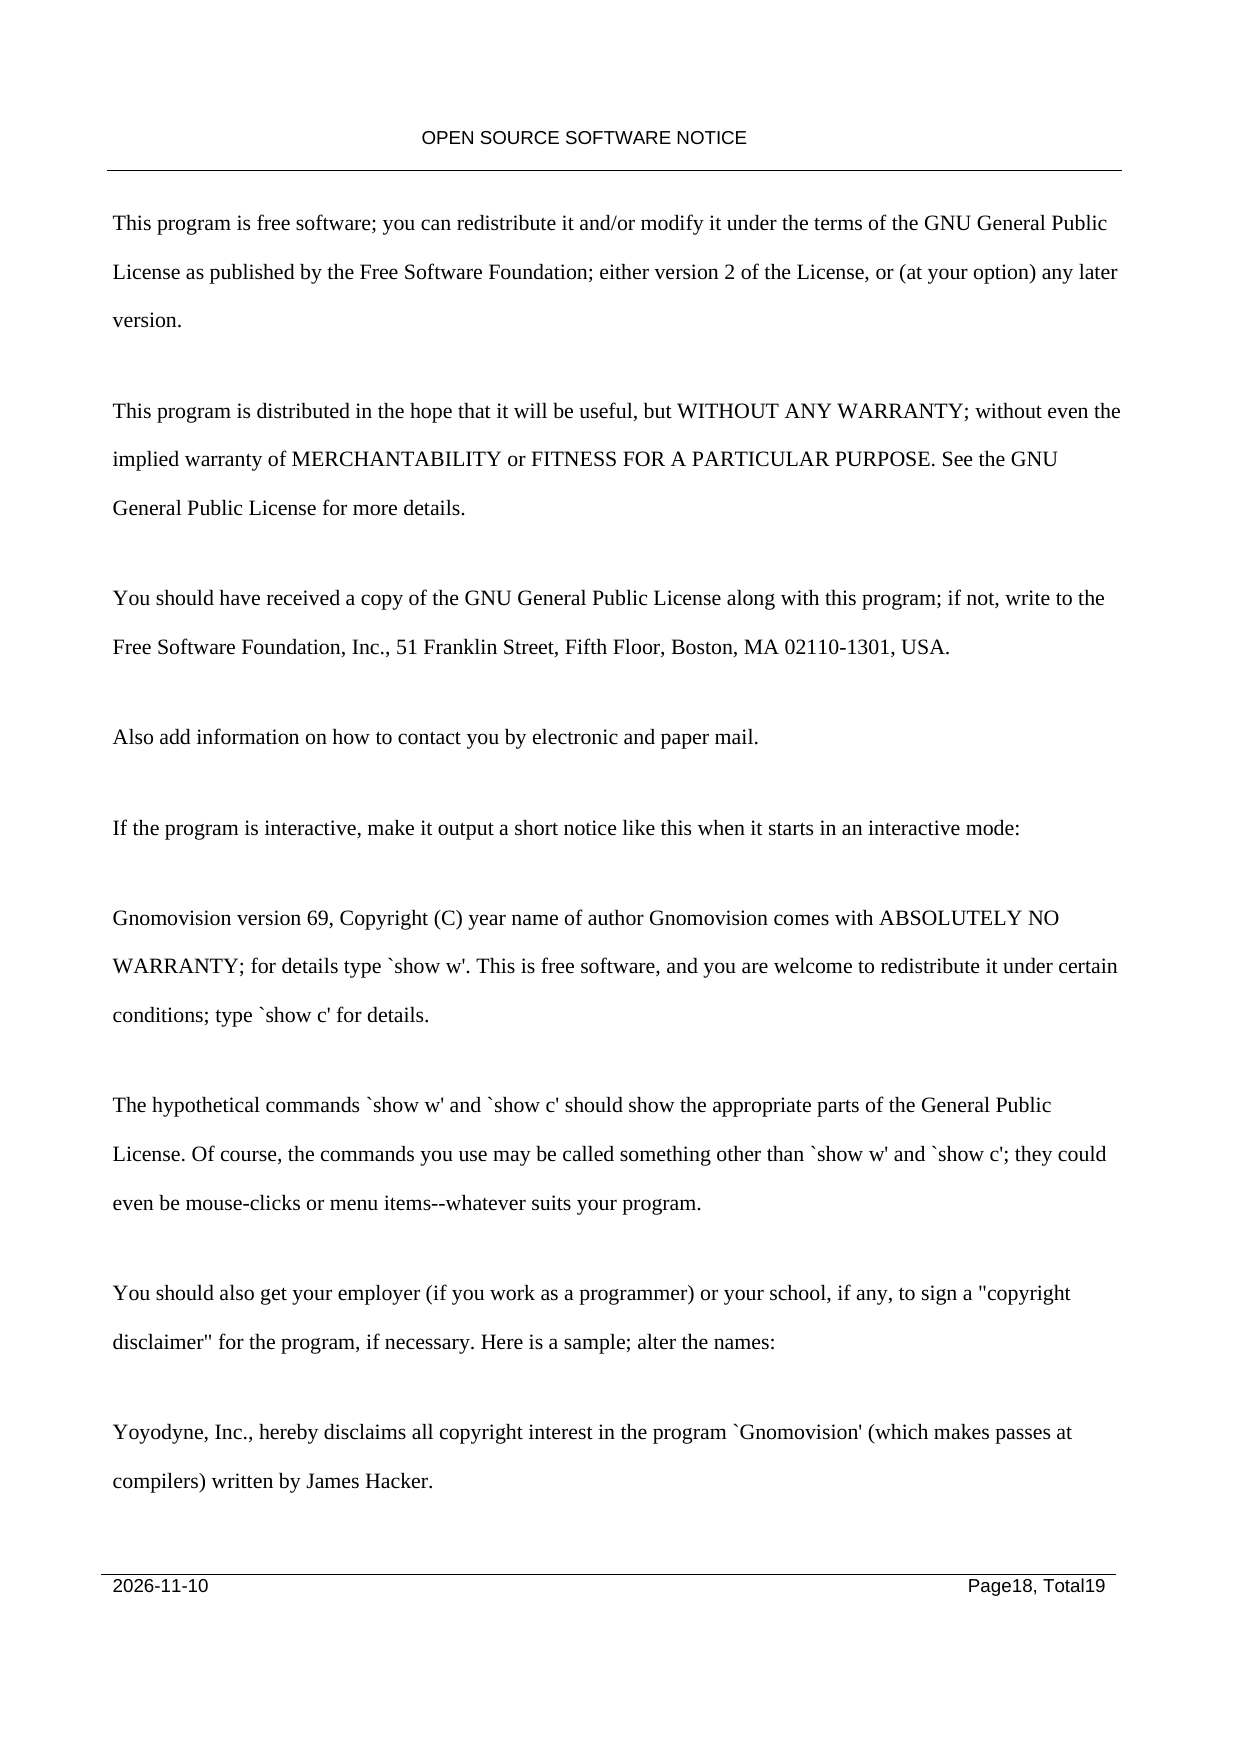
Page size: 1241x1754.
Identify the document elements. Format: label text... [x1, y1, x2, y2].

text Yoyodyne, Inc., hereby disclaims all copyright interest in the program `Gnomovision' (which makes passes at compilers) written by James Hacker. [112, 1416, 1128, 1497]
text You should have received a copy of the GNU General Public License along with this program; if not, write to the Free Software Foundation, Inc., 51 Franklin Street, Fifth Floor, Boston, MA 02110-1301, USA. [112, 582, 1128, 663]
text Also add information on how to contact you by electronic and paper mail. [112, 721, 1128, 753]
text The hypothetical commands `show w' and `show c' should show the appropriate parts of the General Public License. Of course, the commands you use may be called something other than `show w' and `show c'; they could even be mouse-clicks or menu items--whatever suits your program. [112, 1089, 1128, 1219]
text If the program is interactive, make it output a short notice like this when it starts in an interactive mode: [112, 811, 1128, 843]
text You should also get your employer (if you work as a programmer) or your school, if any, to sign a "copyright disclaimer" for the program, if necessary. Here is a sample; alter the names: [112, 1277, 1128, 1358]
text Gnomovision version 69, Copyright (C) year name of author Gnomovision comes with ABSOLUTELY NO WARRANTY; for details type `show w'. This is free software, and you are welcome to redistribute it under certain conditions; type `show c' for details. [112, 901, 1128, 1031]
text This program is free software; you can redistribute it and/or modify it under the terms of the GNU General Public License as published by the Free Software Foundation; either version 2 of the License, or (at your option) any later version. [112, 206, 1128, 336]
text This program is distributed in the hope that it will be useful, but WITHOUT ANY WARRANTY; without even the implied warranty of MERCHANTABILITY or FITNESS FOR A PARTICULAR PURPOSE. See the GNU General Public License for more details. [112, 394, 1128, 524]
